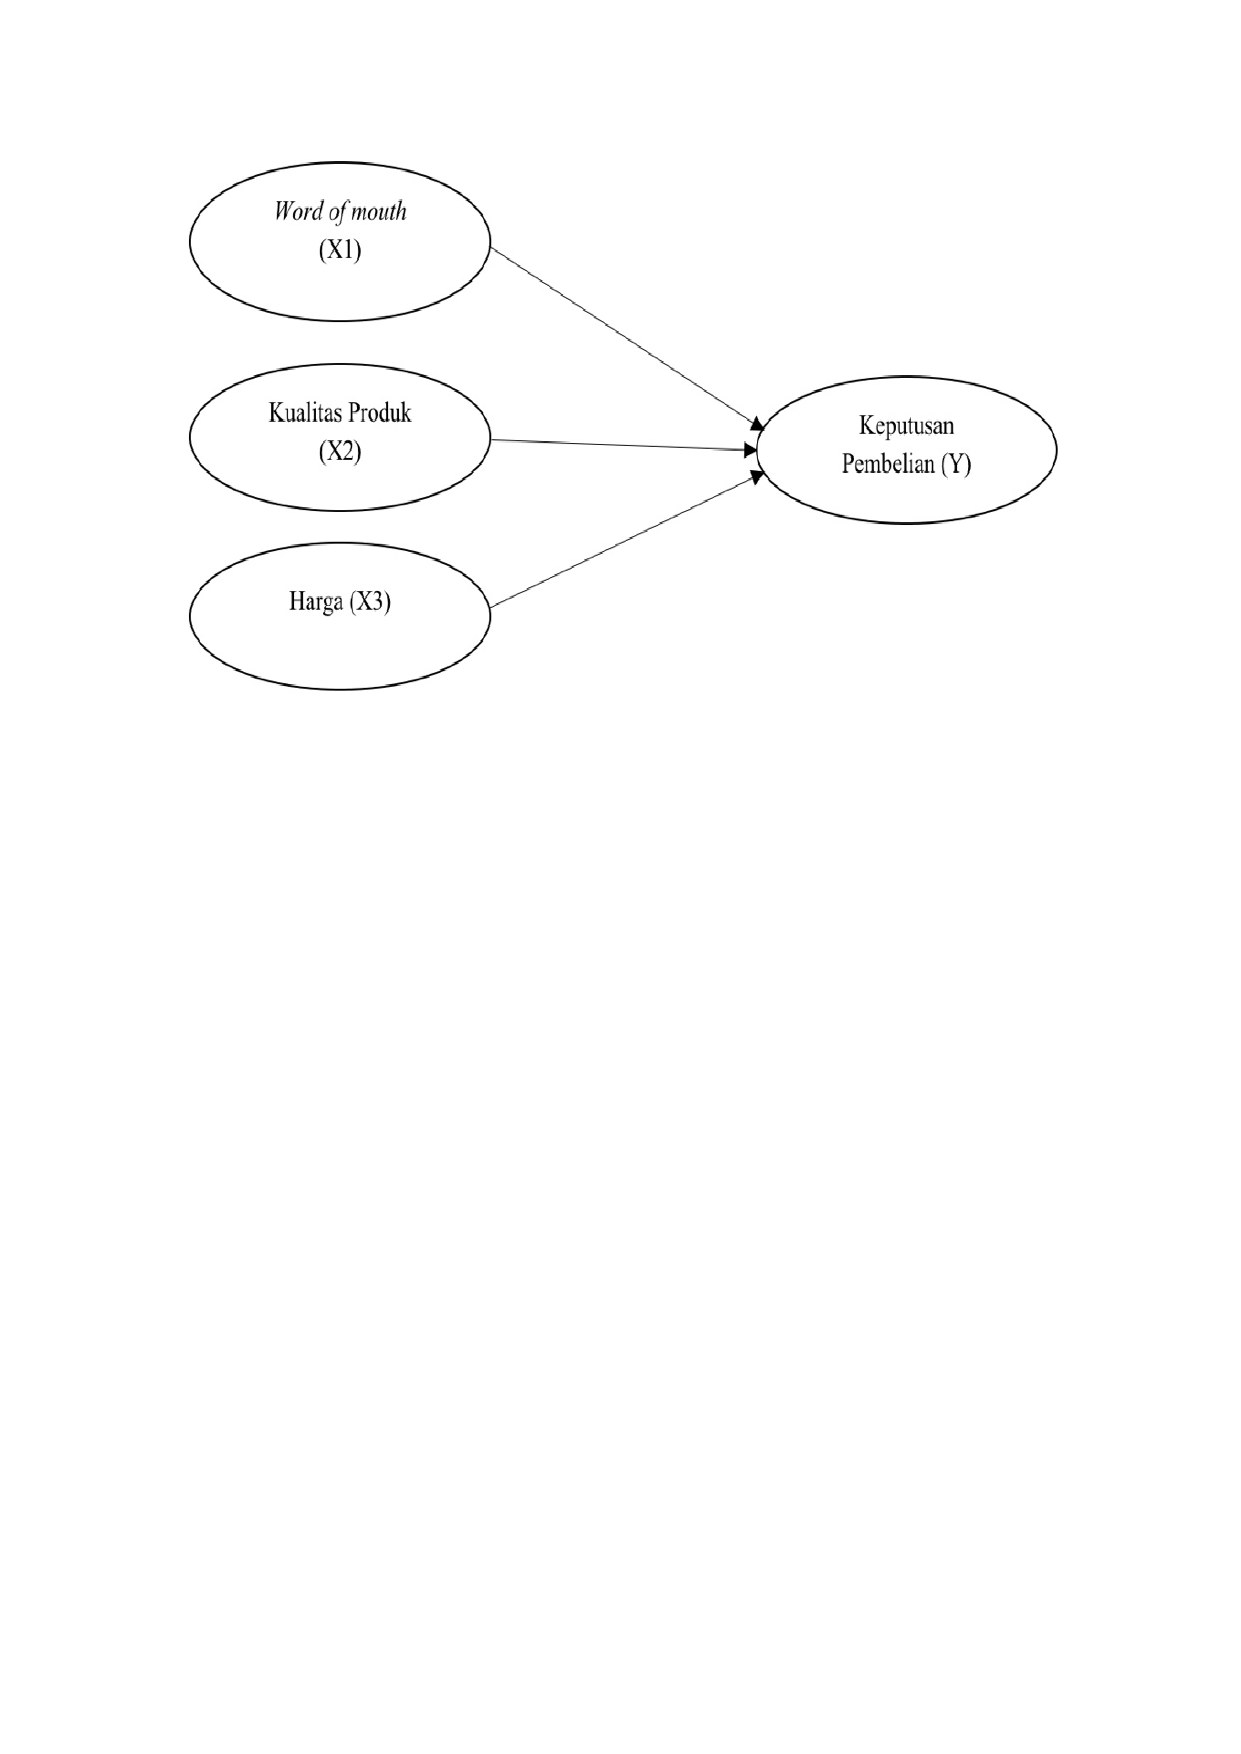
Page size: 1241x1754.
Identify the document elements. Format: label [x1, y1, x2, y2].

picture [156, 150, 1085, 700]
